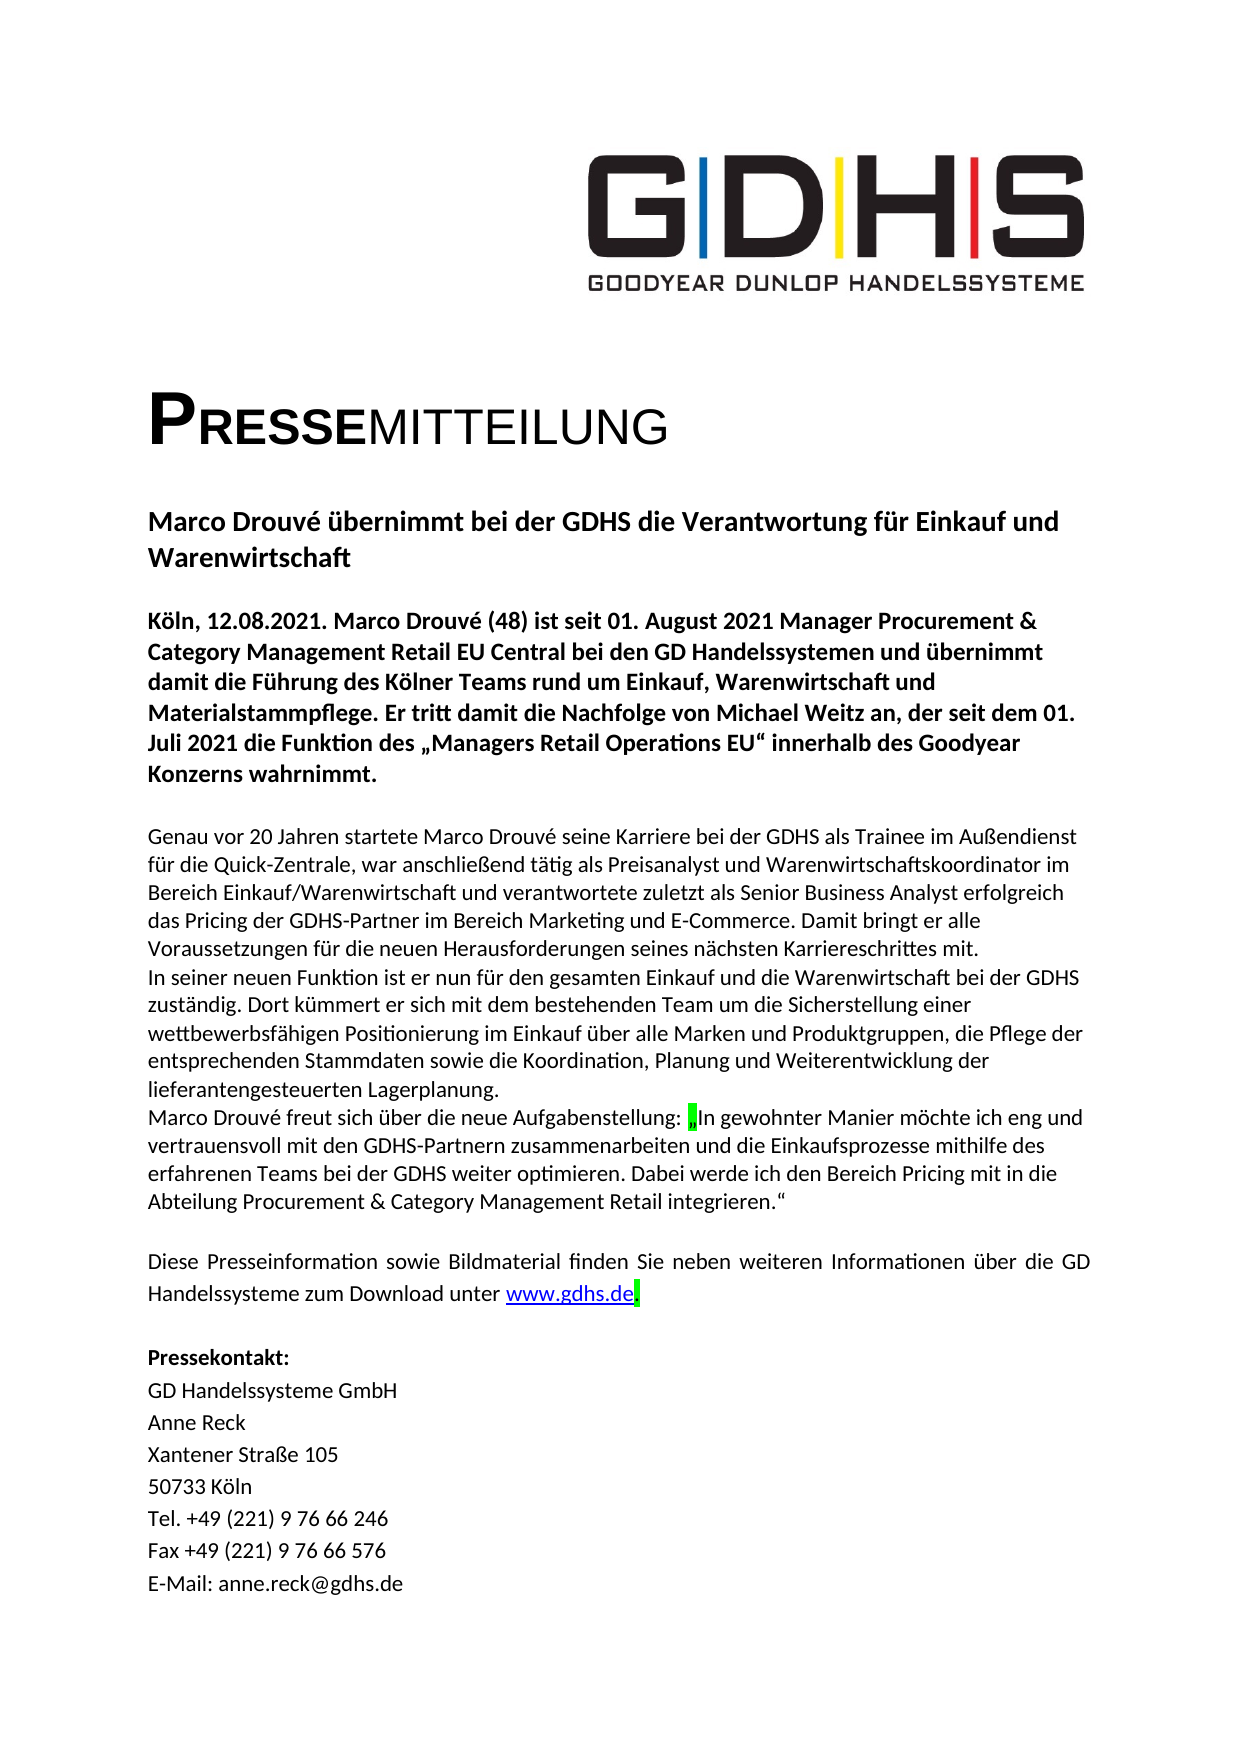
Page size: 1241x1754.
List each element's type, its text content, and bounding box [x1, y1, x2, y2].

text PRESSEMITTEILUNG [148, 374, 1093, 460]
text Xantener Straße 105 [148, 1440, 1093, 1468]
text Marco Drouvé freut sich über die neue Aufgabenstellung: „In gewohnter Manier möchte ich eng und vertrauensvoll mit den GDHS-Partnern zusammenarbeiten und die Einkaufsprozesse mithilfe des erfahrenen Teams bei der GDHS weiter optimieren. Dabei werde ich den Bereich Pricing mit in die Abteilung Procurement & Category Management Retail integrieren.“ [148, 1103, 1093, 1215]
text E-Mail: anne.reck@gdhs.de [148, 1569, 1093, 1597]
text Pressekontakt: [148, 1343, 1093, 1372]
text Köln, 12.08.2021. Marco Drouvé (48) ist seit 01. August 2021 Manager Procurement & Category Management Retail EU Central bei den GD Handelssystemen und übernimmt damit die Führung des Kölner Teams rund um Einkauf, Warenwirtschaft und Materialstammpflege. Er tritt damit die Nachfolge von Michael Weitz an, der seit dem 01. Juli 2021 die Funktion des „Managers Retail Operations EU“ innerhalb des Goodyear Konzerns wahrnimmt. [148, 605, 1093, 788]
picture [577, 147, 1093, 304]
text Marco Drouvé übernimmt bei der GDHS die Verantwortung für Einkauf und Warenwirtschaft [148, 503, 1093, 575]
text Fax +49 (221) 9 76 66 576 [148, 1537, 1093, 1565]
text Genau vor 20 Jahren startete Marco Drouvé seine Karriere bei der GDHS als Trainee im Außendienst für die Quick-Zentrale, war anschließend tätig als Preisanalyst und Warenwirtschaftskoordinator im Bereich Einkauf/Warenwirtschaft und verantwortete zuletzt als Senior Business Analyst erfolgreich das Pricing der GDHS-Partner im Bereich Marketing und E-Commerce. Damit bringt er alle Voraussetzungen für die neuen Herausforderungen seines nächsten Karriereschrittes mit. [148, 822, 1093, 963]
text Anne Reck [148, 1408, 1093, 1436]
text Diese Presseinformation sowie Bildmaterial finden Sie neben weiteren Informationen über die GD Handelssysteme zum Download unter www.gdhs.de. [148, 1247, 1093, 1307]
text 50733 Köln [148, 1472, 1093, 1500]
text In seiner neuen Funktion ist er nun für den gesamten Einkauf und die Warenwirtschaft bei der GDHS zuständig. Dort kümmert er sich mit dem bestehenden Team um die Sicherstellung einer wettbewerbsfähigen Positionierung im Einkauf über alle Marken und Produktgruppen, die Pflege der entsprechenden Stammdaten sowie die Koordination, Planung und Weiterentwicklung der lieferantengesteuerten Lagerplanung. [148, 963, 1093, 1103]
text GD Handelssysteme GmbH [148, 1376, 1093, 1404]
text Tel. +49 (221) 9 76 66 246 [148, 1504, 1093, 1532]
